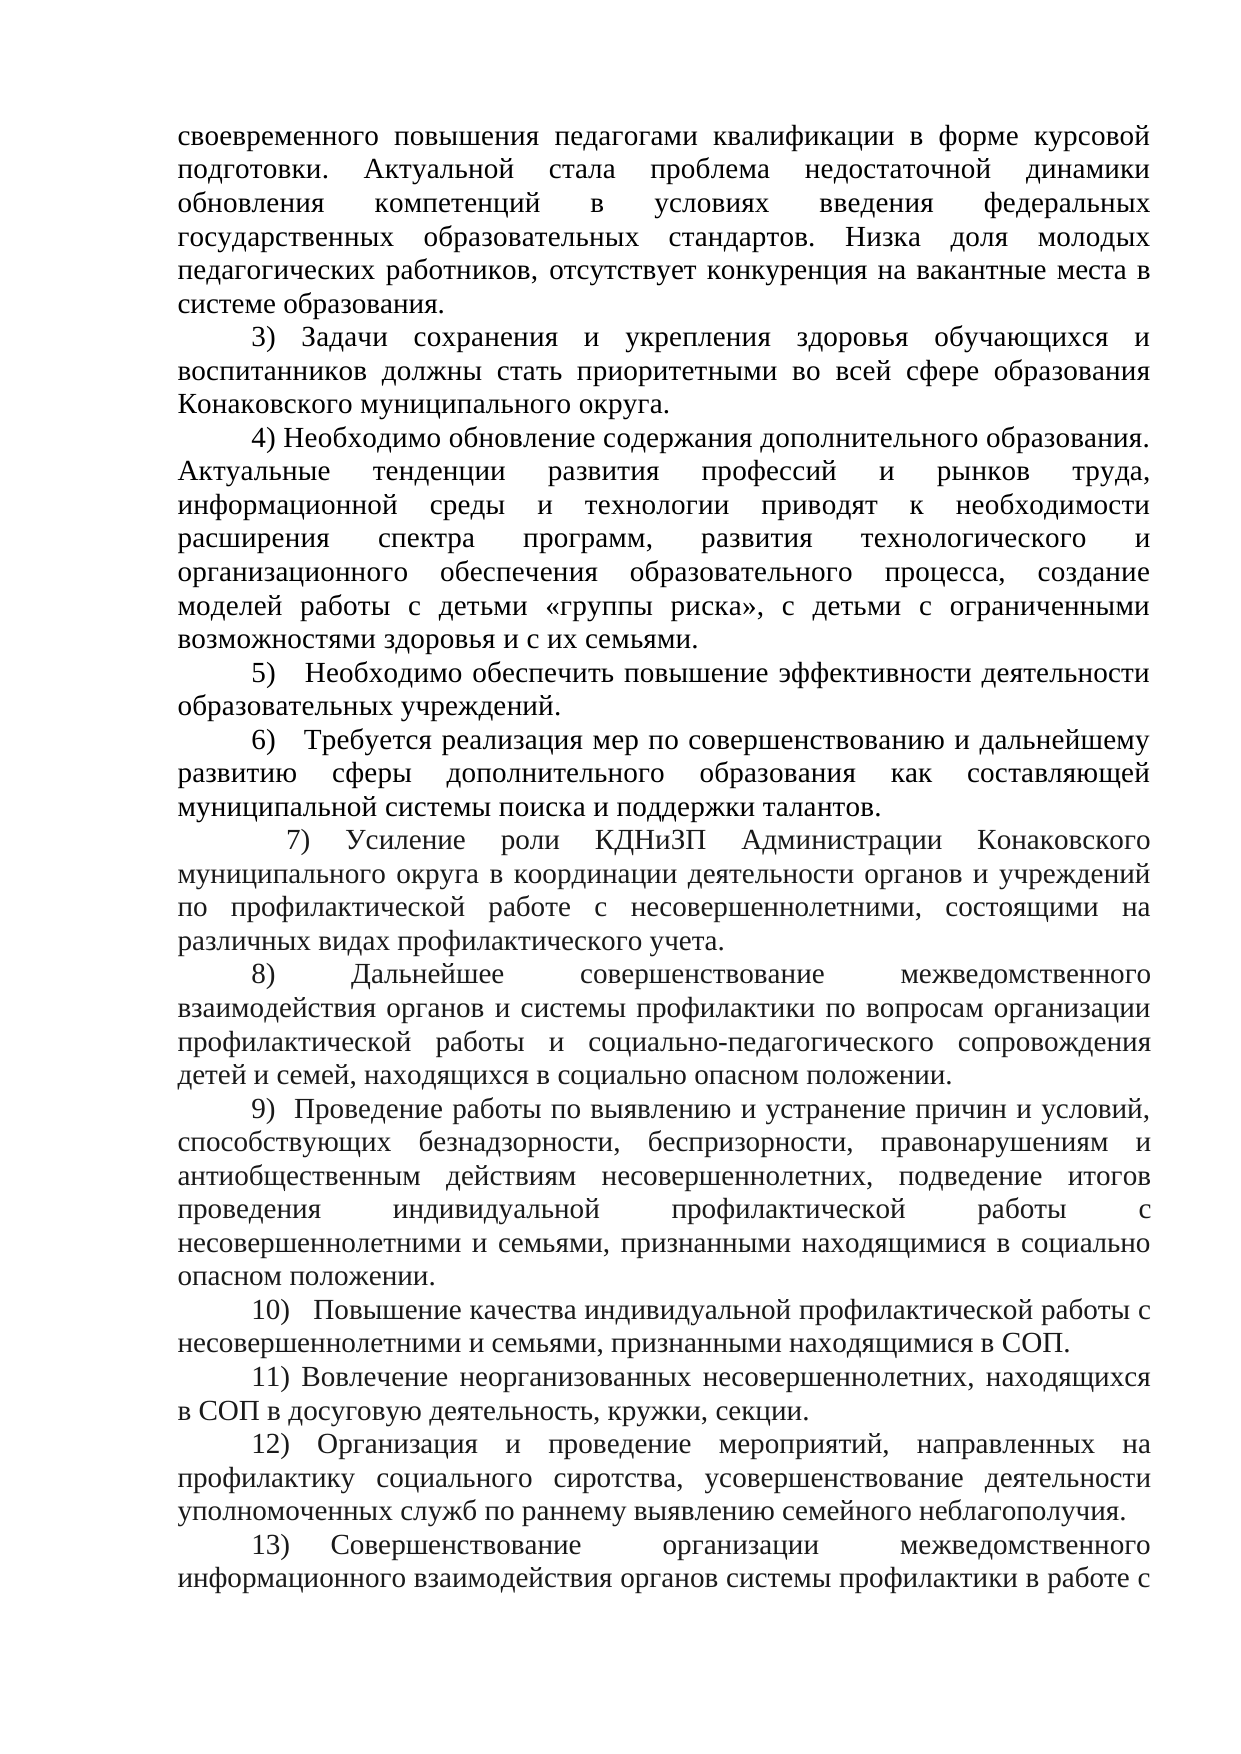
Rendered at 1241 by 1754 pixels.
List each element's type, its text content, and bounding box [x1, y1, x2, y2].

text 6) Требуется реализация мер по совершенствованию и дальнейшему развитию сферы дополнительного образования как составляющей муниципальной системы поиска и поддержки талантов. [177, 722, 1152, 822]
text 5) Необходимо обеспечить повышение эффективности деятельности образовательных учреждений. [177, 655, 1152, 722]
text 7) Усиление роли КДНиЗП Администрации Конаковского муниципального округа в координации деятельности органов и учреждений по профилактической работе с несовершеннолетними, состоящими на различных видах профилактического учета. [177, 822, 1152, 957]
text 12) Организация и проведение мероприятий, направленных на профилактику социального сиротства, усовершенствование деятельности уполномоченных служб по раннему выявлению семейного неблагополучия. [177, 1426, 1152, 1527]
text 8) Дальнейшее совершенствование межведомственного взаимодействия органов и системы профилактики по вопросам организации профилактической работы и социально-педагогического сопровождения детей и семей, находящихся в социально опасном положении. [177, 957, 1152, 1091]
text 9) Проведение работы по выявлению и устранение причин и условий, способствующих безнадзорности, беспризорности, правонарушениям и антиобщественным действиям несовершеннолетних, подведение итогов проведения индивидуальной профилактической работы с несовершеннолетними и семьями, признанными находящимися в социально опасном положении. [177, 1091, 1152, 1292]
text 10) Повышение качества индивидуальной профилактической работы с несовершеннолетними и семьями, признанными находящимися в СОП. [177, 1292, 1152, 1359]
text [177, 1527, 1152, 1594]
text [177, 118, 1152, 319]
text 4) Необходимо обновление содержания дополнительного образования. Актуальные тенденции развития профессий и рынков труда, информационной среды и технологии приводят к необходимости расширения спектра программ, развития технологического и организационного обеспечения образовательного процесса, создание моделей работы с детьми «группы риска», с детьми с ограниченными возможностями здоровья и с их семьями. [177, 420, 1152, 655]
text 3) Задачи сохранения и укрепления здоровья обучающихся и воспитанников должны стать приоритетными во всей сфере образования Конаковского муниципального округа. [177, 319, 1152, 420]
text 11) Вовлечение неорганизованных несовершеннолетних, находящихся в СОП в досуговую деятельность, кружки, секции. [177, 1359, 1152, 1426]
